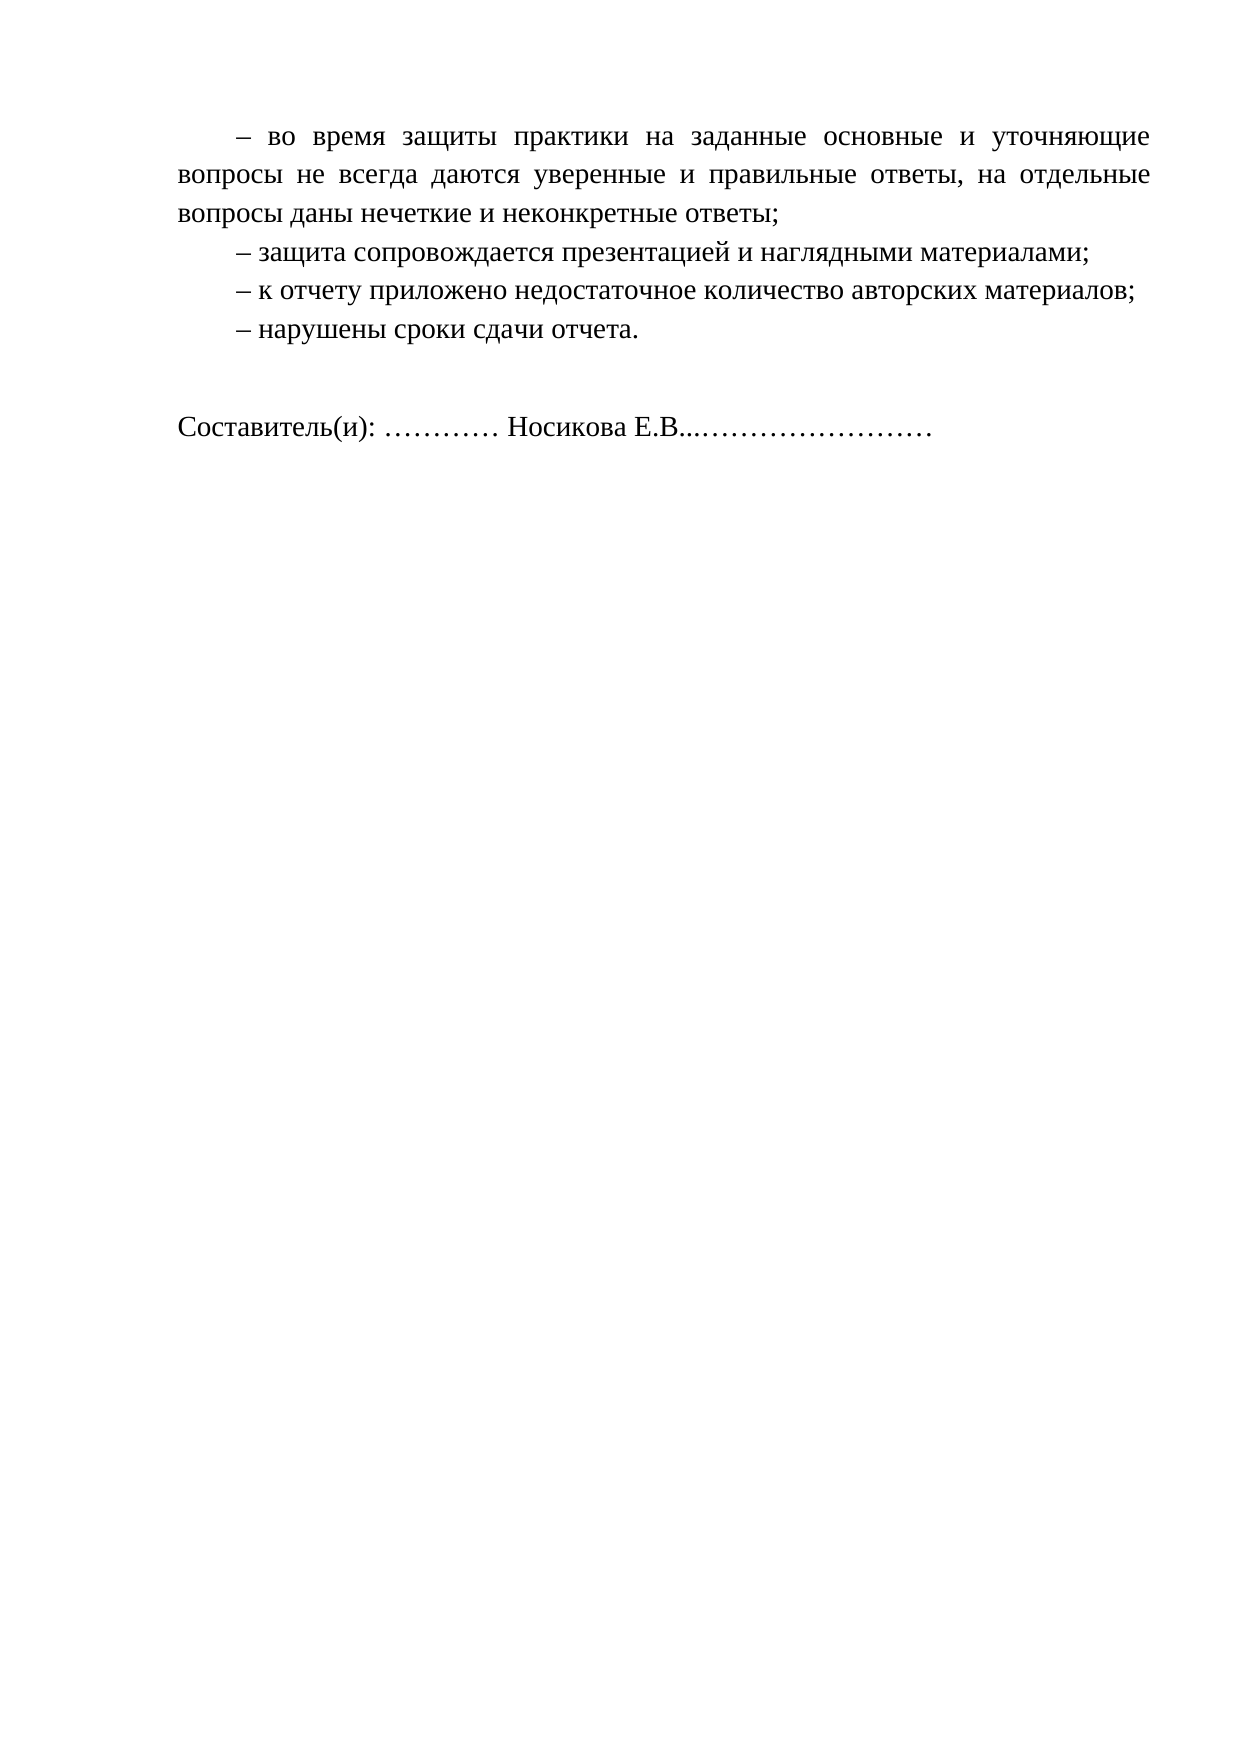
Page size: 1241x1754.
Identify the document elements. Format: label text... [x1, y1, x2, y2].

text Составитель(и): ………… Носикова Е.В...…………………… [177, 409, 1152, 442]
text – нарушены сроки сдачи отчета. [177, 311, 1152, 344]
text – во время защиты практики на заданные основные и уточняющие вопросы не всегда даются уверенные и правильные ответы, на отдельные вопросы даны нечеткие и неконкретные ответы; [177, 118, 1152, 229]
text – защита сопровождается презентацией и наглядными материалами; [177, 234, 1152, 267]
text – к отчету приложено недостаточное количество авторских материалов; [177, 272, 1152, 306]
